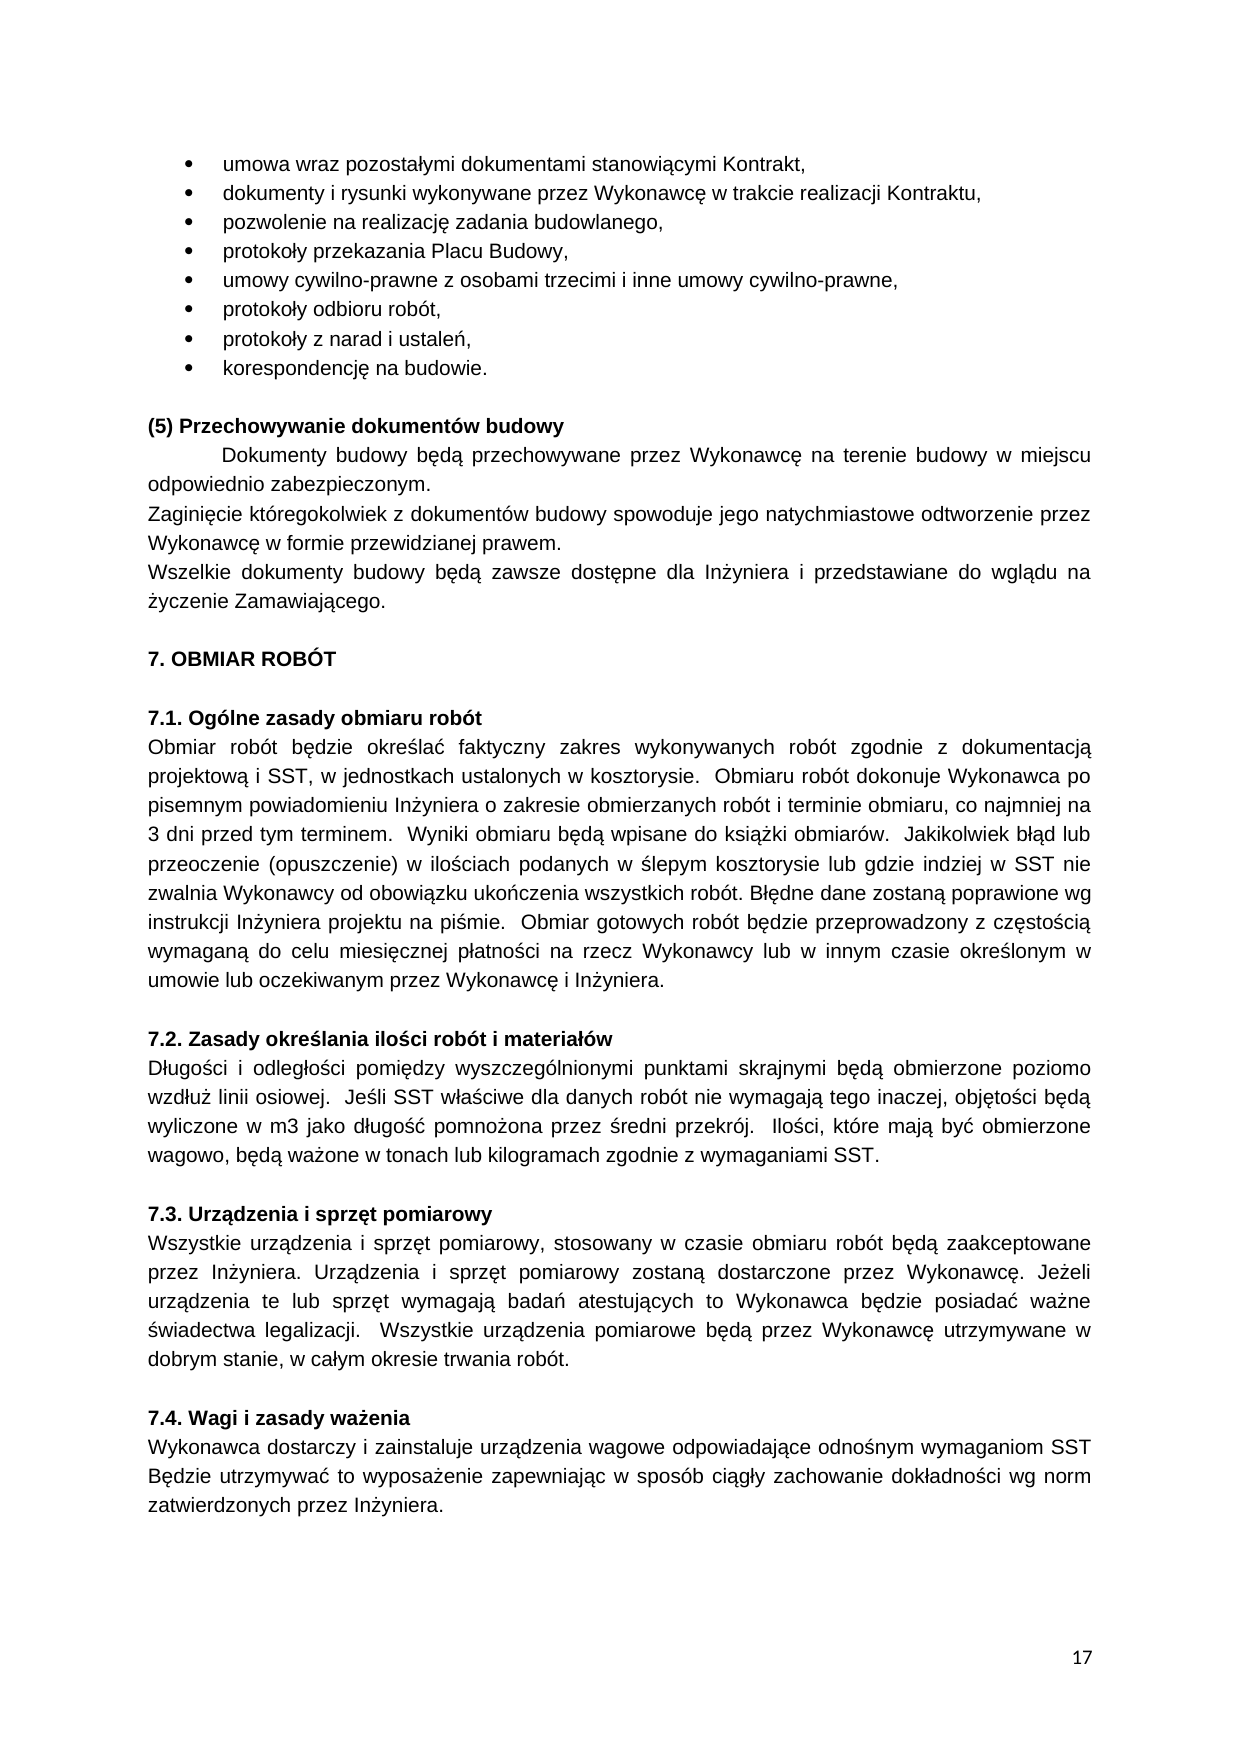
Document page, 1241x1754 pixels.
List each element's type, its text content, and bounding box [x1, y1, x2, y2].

list protokoły z narad i ustaleń, [185, 323, 1092, 352]
text Długości i odległości pomiędzy wyszczególnionymi punktami skrajnymi będą obmierzone poziomo wzdłuż linii osiowej. Jeśli SST właściwe dla danych robót nie wymagają tego inaczej, objętości będą wyliczone w m3 jako długość pomnożona przez średni przekrój. Ilości, które mają być obmierzone wagowo, będą ważone w tonach lub kilogramach zgodnie z wymaganiami SST. [148, 1052, 1092, 1168]
text Wykonawca dostarczy i zainstaluje urządzenia wagowe odpowiadające odnośnym wymaganiom SST Będzie utrzymywać to wyposażenie zapewniając w sposób ciągły zachowanie dokładności wg norm zatwierdzonych przez Inżyniera. [148, 1431, 1092, 1518]
text (5) Przechowywanie dokumentów budowy [148, 410, 1092, 439]
list umowy cywilno-prawne z osobami trzecimi i inne umowy cywilno-prawne, [185, 264, 1092, 293]
text Zaginięcie któregokolwiek z dokumentów budowy spowoduje jego natychmiastowe odtworzenie przez Wykonawcę w formie przewidzianej prawem. [148, 498, 1092, 556]
text 7.1. Ogólne zasady obmiaru robót [148, 702, 1092, 731]
list dokumenty i rysunki wykonywane przez Wykonawcę w trakcie realizacji Kontraktu, [185, 177, 1092, 206]
text 7.2. Zasady określania ilości robót i materiałów [148, 1023, 1092, 1052]
text Wszelkie dokumenty budowy będą zawsze dostępne dla Inżyniera i przedstawiane do wglądu na życzenie Zamawiającego. [148, 556, 1092, 614]
text 7. OBMIAR ROBÓT [148, 643, 1092, 673]
list pozwolenie na realizację zadania budowlanego, [185, 206, 1092, 235]
list umowa wraz pozostałymi dokumentami stanowiącymi Kontrakt, [185, 148, 1092, 177]
list protokoły odbioru robót, [185, 293, 1092, 323]
text 7.3. Urządzenia i sprzęt pomiarowy [148, 1198, 1092, 1227]
list protokoły przekazania Placu Budowy, [185, 235, 1092, 264]
text Wszystkie urządzenia i sprzęt pomiarowy, stosowany w czasie obmiaru robót będą zaakceptowane przez Inżyniera. Urządzenia i sprzęt pomiarowy zostaną dostarczone przez Wykonawcę. Jeżeli urządzenia te lub sprzęt wymagają badań atestujących to Wykonawca będzie posiadać ważne świadectwa legalizacji. Wszystkie urządzenia pomiarowe będą przez Wykonawcę utrzymywane w dobrym stanie, w całym okresie trwania robót. [148, 1227, 1092, 1373]
text Obmiar robót będzie określać faktyczny zakres wykonywanych robót zgodnie z dokumentacją projektową i SST, w jednostkach ustalonych w kosztorysie. Obmiaru robót dokonuje Wykonawca po pisemnym powiadomieniu Inżyniera o zakresie obmierzanych robót i terminie obmiaru, co najmniej na 3 dni przed tym terminem. Wyniki obmiaru będą wpisane do książki obmiarów. Jakikolwiek błąd lub przeoczenie (opuszczenie) w ilościach podanych w ślepym kosztorysie lub gdzie indziej w SST nie zwalnia Wykonawcy od obowiązku ukończenia wszystkich robót. Błędne dane zostaną poprawione wg instrukcji Inżyniera projektu na piśmie. Obmiar gotowych robót będzie przeprowadzony z częstością wymaganą do celu miesięcznej płatności na rzecz Wykonawcy lub w innym czasie określonym w umowie lub oczekiwanym przez Wykonawcę i Inżyniera. [148, 731, 1092, 993]
text Dokumenty budowy będą przechowywane przez Wykonawcę na terenie budowy w miejscu odpowiednio zabezpieczonym. [148, 439, 1092, 498]
text 7.4. Wagi i zasady ważenia [148, 1402, 1092, 1431]
list korespondencję na budowie. [185, 352, 1092, 381]
